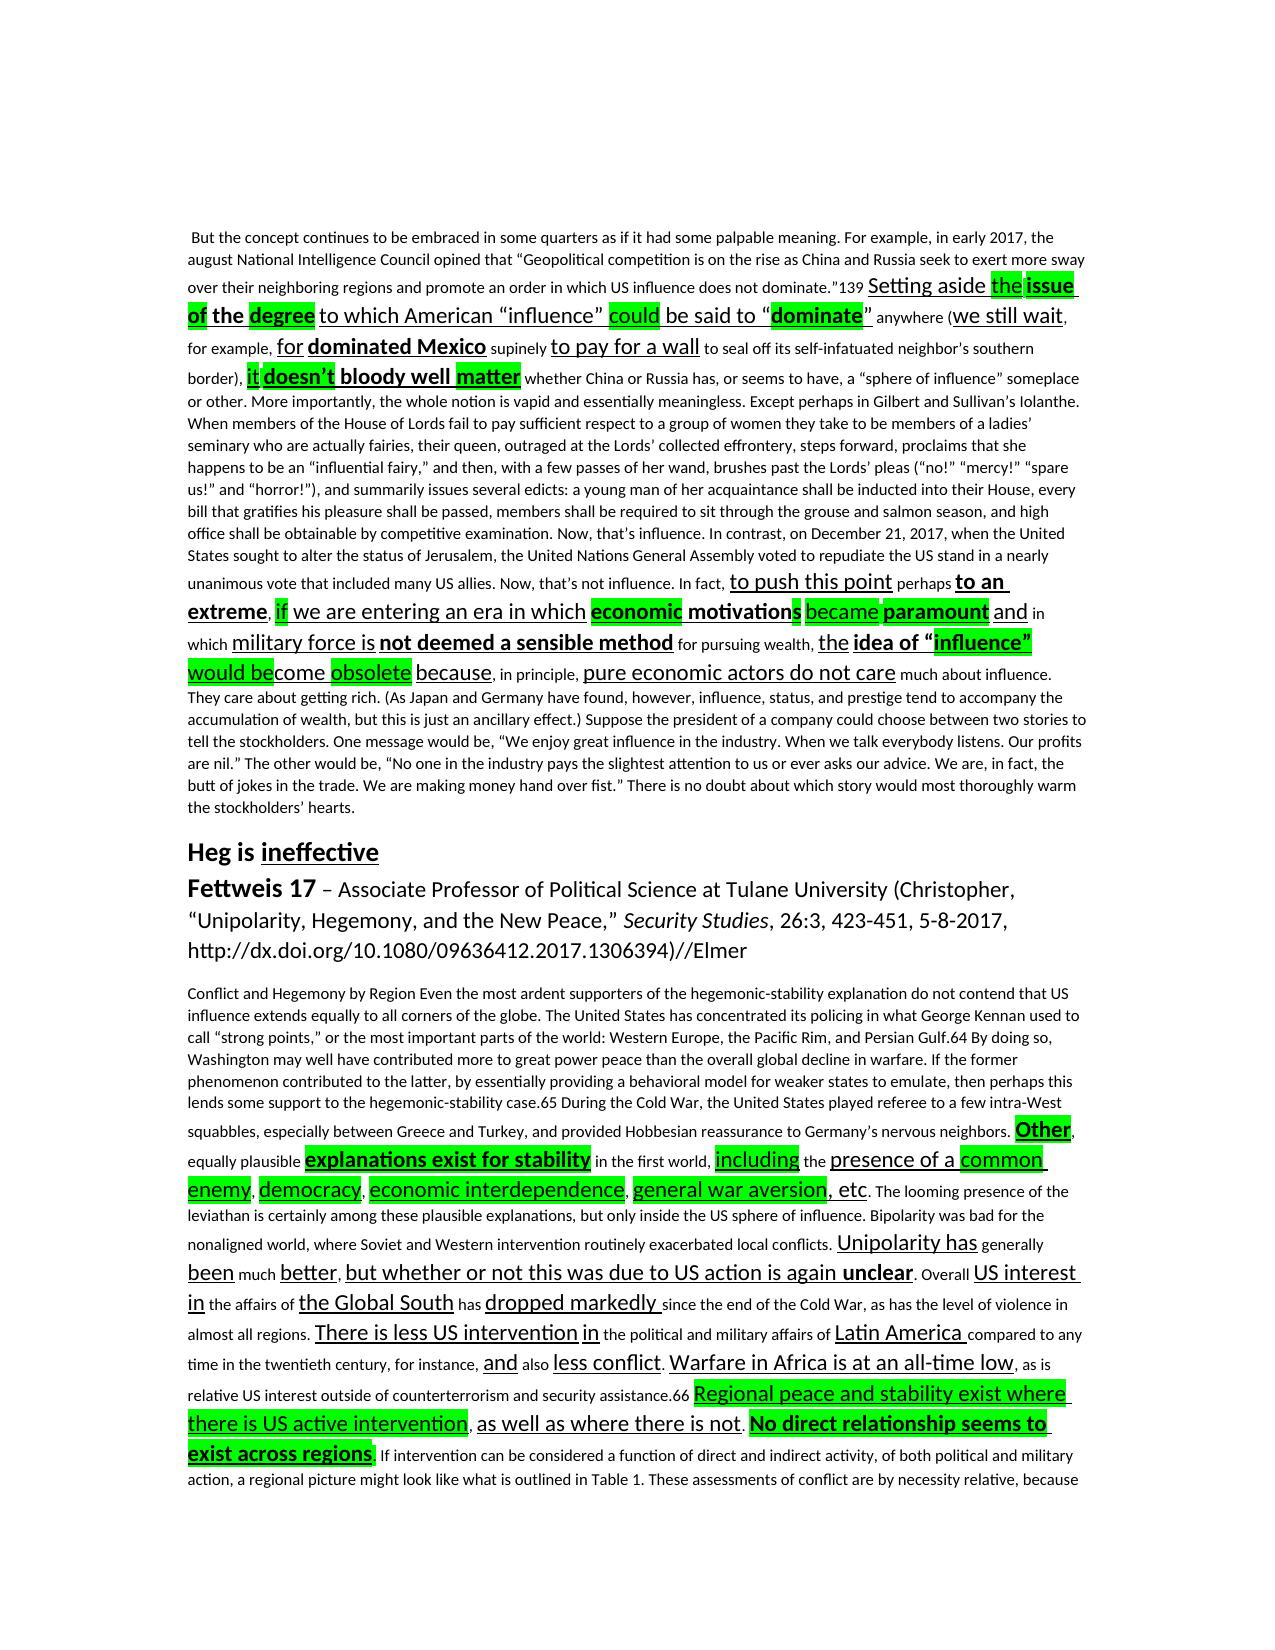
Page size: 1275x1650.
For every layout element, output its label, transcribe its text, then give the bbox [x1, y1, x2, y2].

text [187, 983, 1087, 1489]
text But the concept continues to be embraced in some quarters as if it had some palpable meaning. For example, in early 2017, the august National Intelligence Council opined that “Geopolitical competition is on the rise as China and Russia seek to exert more sway over their neighboring regions and promote an order in which US influence does not dominate.”139 Setting aside the issue of the degree to which American “influence” could be said to “dominate” anywhere (we still wait, for example, for dominated Mexico supinely to pay for a wall to seal off its self-infatuated neighbor’s southern border), it doesn’t bloody well matter whether China or Russia has, or seems to have, a “sphere of influence” someplace or other. More importantly, the whole notion is vapid and essentially meaningless. Except perhaps in Gilbert and Sullivan’s Iolanthe. When members of the House of Lords fail to pay sufficient respect to a group of women they take to be members of a ladies’ seminary who are actually fairies, their queen, outraged at the Lords’ collected effrontery, steps forward, proclaims that she happens to be an “influential fairy,” and then, with a few passes of her wand, brushes past the Lords’ pleas (“no!” “mercy!” “spare us!” and “horror!”), and summarily issues several edicts: a young man of her acquaintance shall be inducted into their House, every bill that gratifies his pleasure shall be passed, members shall be required to sit through the grouse and salmon season, and high office shall be obtainable by competitive examination. Now, that’s influence. In contrast, on December 21, 2017, when the United States sought to alter the status of Jerusalem, the United Nations General Assembly voted to repudiate the US stand in a nearly unanimous vote that included many US allies. Now, that’s not influence. In fact, to push this point perhaps to an extreme, if we are entering an era in which economic motivations became paramount and in which military force is not deemed a sensible method for pursuing wealth, the idea of “influence” would become obsolete because, in principle, pure economic actors do not care much about influence. They care about getting rich. (As Japan and Germany have found, however, influence, status, and prestige tend to accompany the accumulation of wealth, but this is just an ancillary effect.) Suppose the president of a company could choose between two stories to tell the stockholders. One message would be, “We enjoy great influence in the industry. When we talk everybody listens. Our profits are nil.” The other would be, “No one in the industry pays the slightest attention to us or ever asks our advice. We are, in fact, the butt of jokes in the trade. We are making money hand over fist.” There is no doubt about which story would most thoroughly warm the stockholders’ hearts. [187, 227, 1087, 817]
text Fettweis 17 – Associate Professor of Political Science at Tulane University (Christopher, “Unipolarity, Hegemony, and the New Peace,” Security Studies, 26:3, 423-451, 5-8-2017, http://dx.doi.org/10.1080/09636412.2017.1306394)//Elmer [187, 871, 1087, 964]
subtitle Heg is ineffective [187, 835, 1087, 868]
